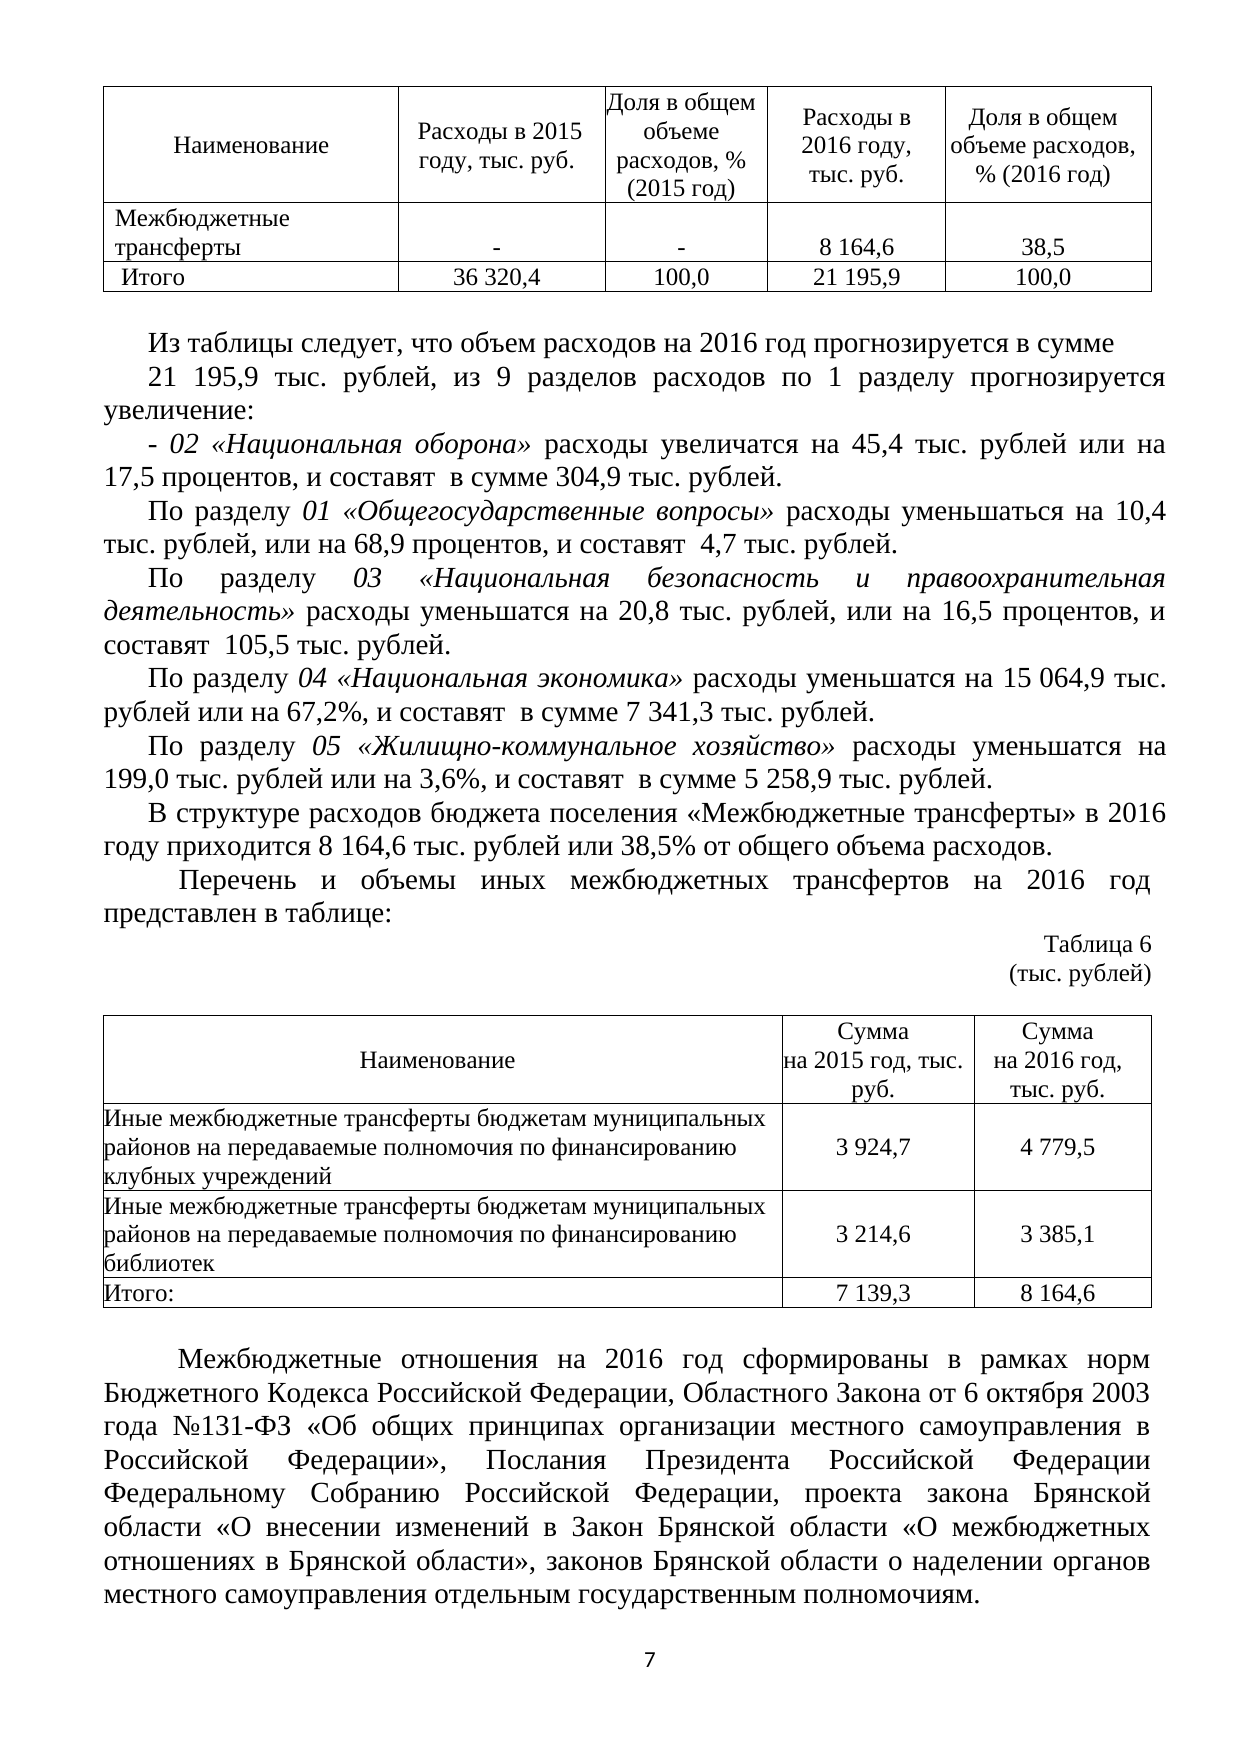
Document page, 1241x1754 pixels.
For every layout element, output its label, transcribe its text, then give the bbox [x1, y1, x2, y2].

title 21 195,9 тыс. рублей, из 9 разделов расходов по 1 разделу прогнозируется увеличение: [103, 359, 1167, 426]
table_cell 8 164,6 [975, 1278, 1151, 1307]
table_header Расходы в 2016 году, тыс. руб. [768, 87, 945, 202]
table_header Расходы в 2015 году, тыс. руб. [399, 87, 605, 202]
title (тыс. рублей) [103, 958, 1152, 986]
title Таблица 6 [103, 929, 1152, 958]
table_header Доля в общем объеме расходов, % (2015 год) [606, 87, 767, 202]
table_cell Иные межбюджетные трансферты бюджетам муниципальных районов на передаваемые полномочия по финансированию библиотек [104, 1191, 782, 1277]
table_cell 38,5 [946, 203, 1151, 261]
table_cell - [606, 203, 767, 261]
table_cell Иные межбюджетные трансферты бюджетам муниципальных районов на передаваемые полномочия по финансированию клубных учреждений [104, 1104, 782, 1190]
table_cell 4 779,5 [975, 1104, 1151, 1190]
table_header Доля в общем объеме расходов, % (2016 год) [946, 87, 1151, 202]
table_cell 3 385,1 [975, 1191, 1151, 1277]
table_cell 21 195,9 [768, 262, 945, 291]
title По разделу 04 «Национальная экономика» расходы уменьшатся на 15 064,9 тыс. рублей или на 67,2%, и составят в сумме 7 341,3 тыс. рублей. [103, 661, 1167, 728]
table_cell 100,0 [946, 262, 1151, 291]
title По разделу 05 «Жилищно-коммунальное хозяйство» расходы уменьшатся на 199,0 тыс. рублей или на 3,6%, и составят в сумме 5 258,9 тыс. рублей. [103, 728, 1167, 795]
table_cell 3 924,7 [783, 1104, 974, 1190]
table_header Сумма на 2016 год, тыс. руб. [975, 1016, 1151, 1102]
table_cell - [399, 203, 605, 261]
table_header Наименование [104, 1016, 782, 1102]
title - 02 «Национальная оборона» расходы увеличатся на 45,4 тыс. рублей или на 17,5 процентов, и составят в сумме 304,9 тыс. рублей. [103, 426, 1167, 493]
table_cell Итого [104, 262, 398, 291]
table_cell Итого: [104, 1278, 782, 1307]
table_cell 3 214,6 [783, 1191, 974, 1277]
table_header Наименование [104, 87, 398, 202]
table_cell 7 139,3 [783, 1278, 974, 1307]
title В структуре расходов бюджета поселения «Межбюджетные трансферты» в 2016 году приходится 8 164,6 тыс. рублей или 38,5% от общего объема расходов. [103, 795, 1167, 862]
text Перечень и объемы иных межбюджетных трансфертов на 2016 год представлен в таблице: [103, 862, 1152, 929]
title По разделу 01 «Общегосударственные вопросы» расходы уменьшаться на 10,4 тыс. рублей, или на 68,9 процентов, и составят 4,7 тыс. рублей. [103, 493, 1167, 560]
table_header Сумма на 2015 год, тыс. руб. [783, 1016, 974, 1102]
text Межбюджетные отношения на 2016 год сформированы в рамках норм Бюджетного Кодекса Российской Федерации, Областного Закона от 6 октября 2003 года №131-ФЗ «Об общих принципах организации местного самоуправления в Российской Федерации», Послания Президента Российской Федерации Федеральному Собранию Российской Федерации, проекта закона Брянской области «О внесении изменений в Закон Брянской области «О межбюджетных отношениях в Брянской области», законов Брянской области о наделении органов местного самоуправления отдельным государственным полномочиям. [103, 1341, 1152, 1610]
table_cell 36 320,4 [399, 262, 605, 291]
table_cell Межбюджетные трансферты [104, 203, 398, 261]
table_cell 8 164,6 [768, 203, 945, 261]
title Из таблицы следует, что объем расходов на 2016 год прогнозируется в сумме [103, 325, 1167, 359]
title По разделу 03 «Национальная безопасность и правоохранительная деятельность» расходы уменьшатся на 20,8 тыс. рублей, или на 16,5 процентов, и составят 105,5 тыс. рублей. [103, 560, 1167, 661]
table_cell 100,0 [606, 262, 767, 291]
